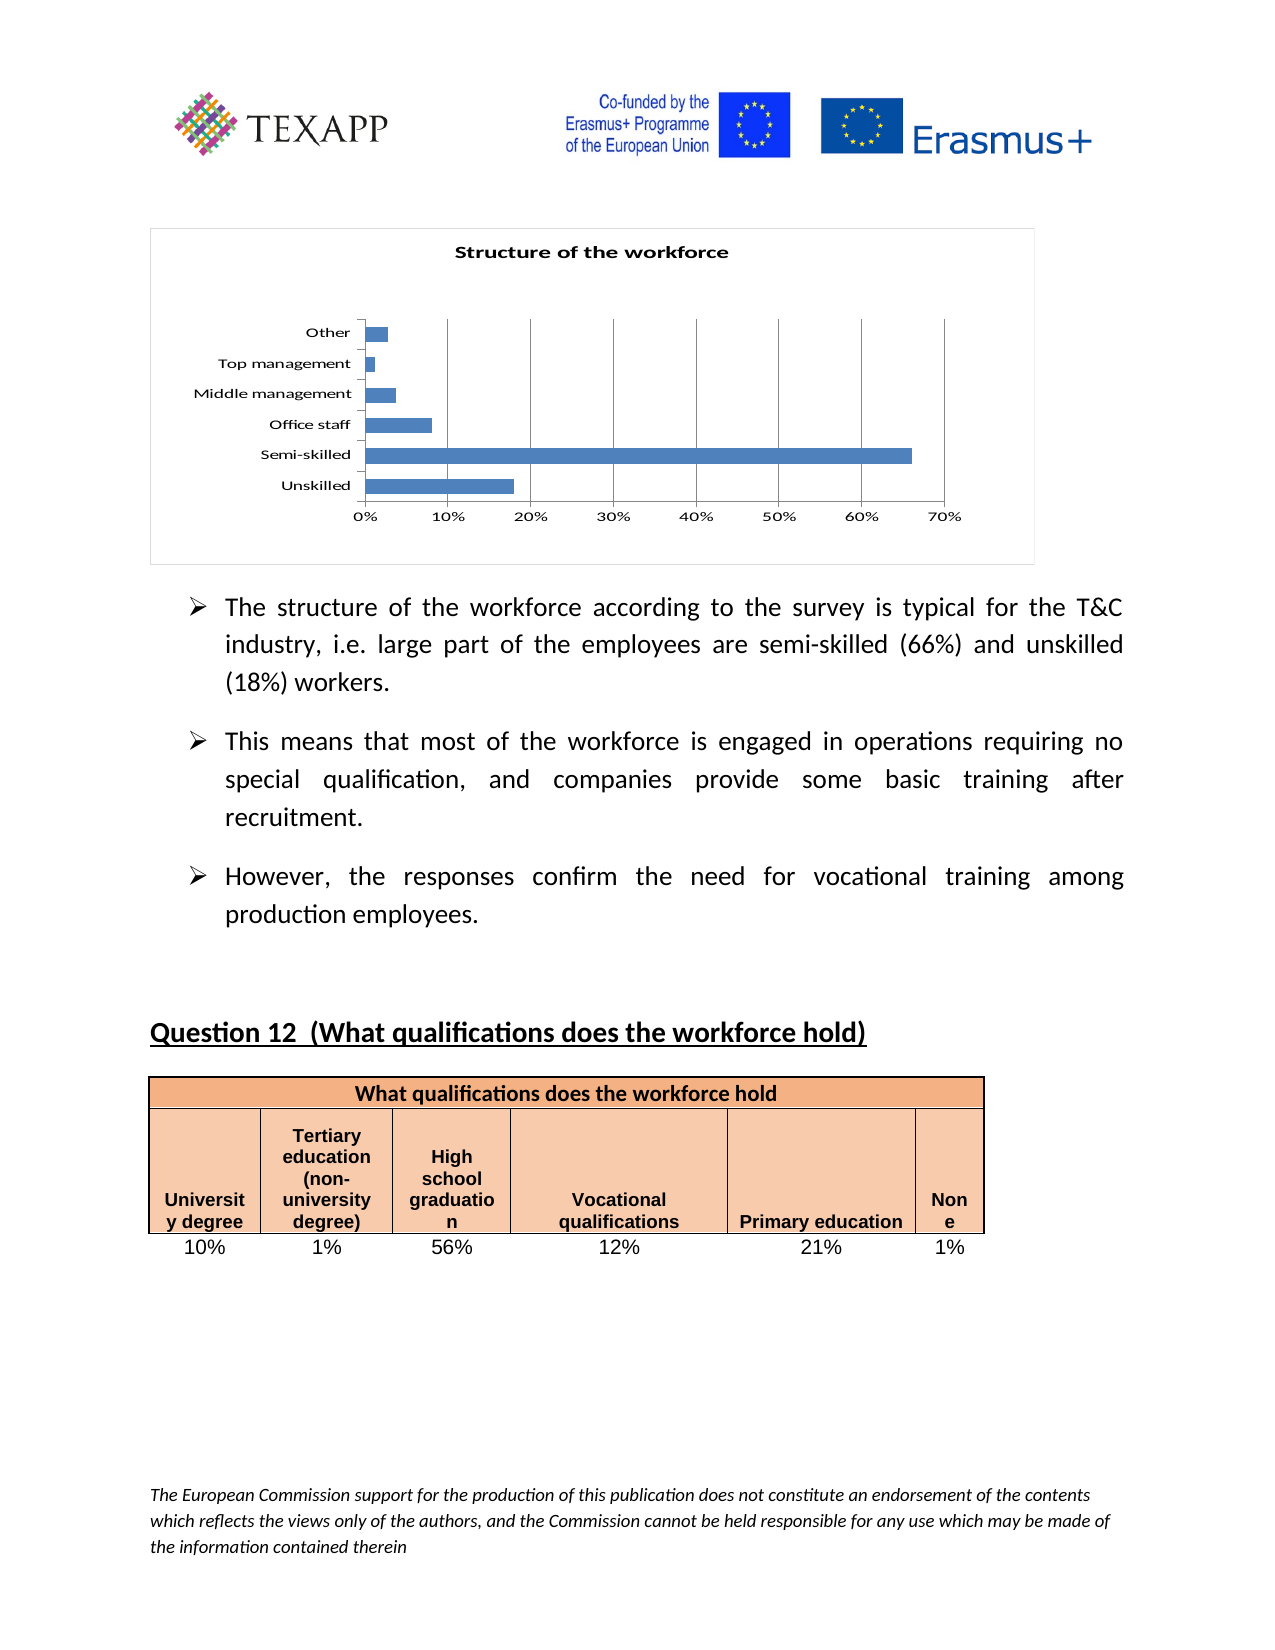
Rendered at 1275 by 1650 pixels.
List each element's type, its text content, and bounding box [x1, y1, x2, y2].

text Question 12 (What qualifications does the workforce hold) [150, 1014, 1125, 1050]
table_cell 1% [261, 1234, 393, 1259]
picture [805, 82, 1102, 164]
picture [475, 76, 800, 173]
table_cell None [916, 1109, 983, 1232]
table_cell Primary education [728, 1109, 915, 1232]
list However, the responses confirm the need for vocational training among production employees. [187, 859, 1125, 930]
table_cell Tertiary education (non-university degree) [261, 1109, 392, 1232]
table_cell 56% [393, 1234, 511, 1259]
table_cell Vocational qualifications [511, 1109, 727, 1232]
table_cell 10% [149, 1234, 261, 1259]
table_cell 12% [511, 1234, 727, 1259]
table_cell 21% [727, 1234, 915, 1259]
list The structure of the workforce according to the survey is typical for the T&C industry, i.e. large part of the employees are semi-skilled (66%) and unskilled (18%) workers. [187, 590, 1125, 699]
table_cell 1% [915, 1234, 984, 1259]
picture [150, 75, 411, 173]
table_header What qualifications does the workforce hold [150, 1078, 983, 1107]
table_cell High school graduation [393, 1109, 510, 1232]
list This means that most of the workforce is engaged in operations requiring no special qualification, and companies provide some basic training after recruitment. [187, 724, 1125, 833]
table_cell University degree [150, 1109, 260, 1232]
